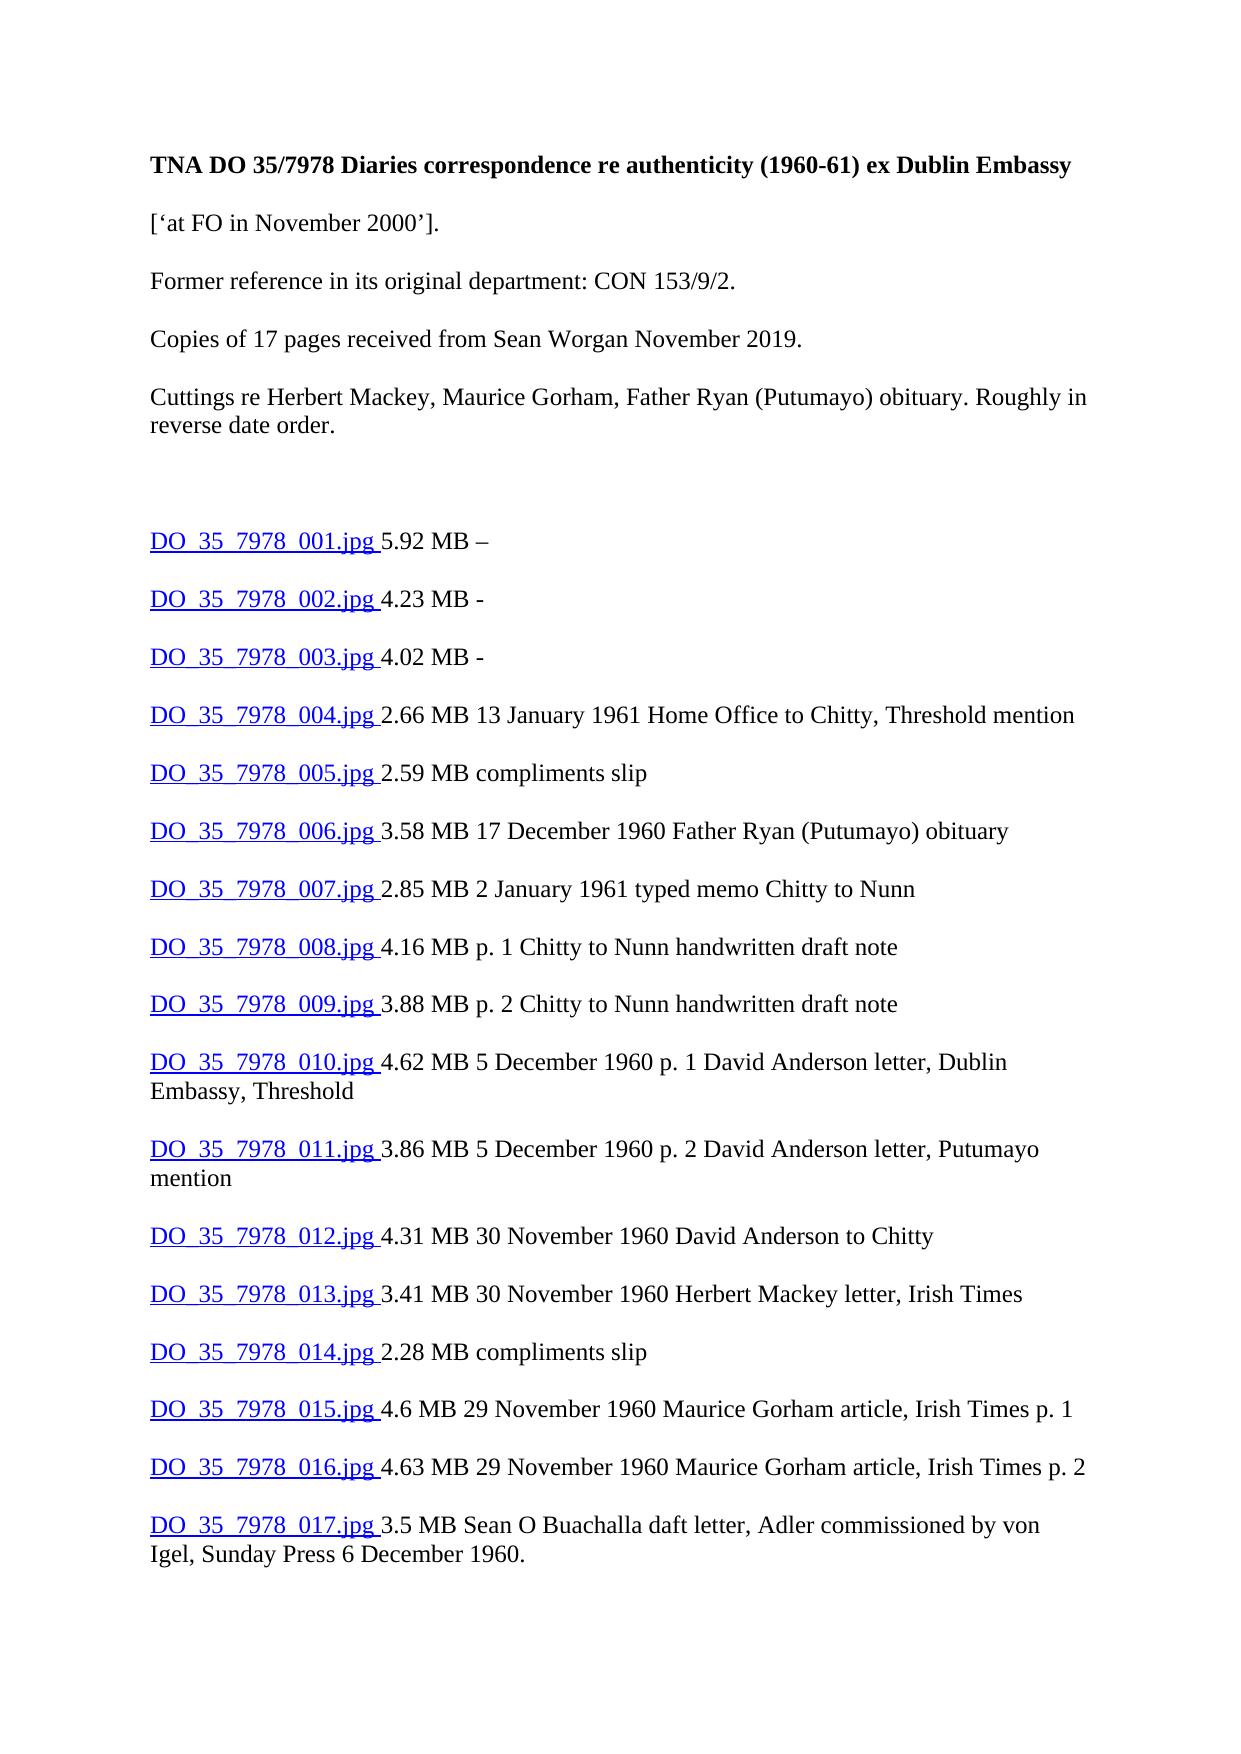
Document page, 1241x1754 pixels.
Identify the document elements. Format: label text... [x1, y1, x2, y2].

text DO_35_7978_014.jpg 2.28 MB compliments slip [150, 1337, 1090, 1365]
text TNA DO 35/7978 Diaries correspondence re authenticity (1960-61) ex Dublin Embassy [150, 150, 1090, 179]
text DO_35_7978_009.jpg 3.88 MB p. 2 Chitty to Nunn handwritten draft note [150, 989, 1090, 1018]
text DO_35_7978_004.jpg 2.66 MB 13 January 1961 Home Office to Chitty, Threshold mention [150, 700, 1090, 729]
text DO_35_7978_013.jpg 3.41 MB 30 November 1960 Herbert Mackey letter, Irish Times [150, 1279, 1090, 1307]
text DO_35_7978_007.jpg 2.85 MB 2 January 1961 typed memo Chitty to Nunn [150, 874, 1090, 902]
text DO_35_7978_012.jpg 4.31 MB 30 November 1960 David Anderson to Chitty [150, 1221, 1090, 1249]
text Copies of 17 pages received from Sean Worgan November 2019. [150, 324, 1090, 352]
text DO_35_7978_017.jpg 3.5 MB Sean O Buachalla daft letter, Adler commissioned by von Igel, Sunday Press 6 December 1960. [150, 1510, 1090, 1568]
text DO_35_7978_003.jpg 4.02 MB - [150, 642, 1090, 671]
text DO_35_7978_010.jpg 4.62 MB 5 December 1960 p. 1 David Anderson letter, Dublin Embassy, Threshold [150, 1047, 1090, 1105]
text DO_35_7978_005.jpg 2.59 MB compliments slip [150, 758, 1090, 787]
text Former reference in its original department: CON 153/9/2. [150, 266, 1090, 294]
text DO_35_7978_016.jpg 4.63 MB 29 November 1960 Maurice Gorham article, Irish Times p. 2 [150, 1452, 1090, 1481]
text DO_35_7978_006.jpg 3.58 MB 17 December 1960 Father Ryan (Putumayo) obituary [150, 816, 1090, 844]
text Cuttings re Herbert Mackey, Maurice Gorham, Father Ryan (Putumayo) obituary. Roughly in reverse date order. [150, 382, 1090, 439]
text DO_35_7978_008.jpg 4.16 MB p. 1 Chitty to Nunn handwritten draft note [150, 932, 1090, 960]
text DO_35_7978_015.jpg 4.6 MB 29 November 1960 Maurice Gorham article, Irish Times p. 1 [150, 1394, 1090, 1423]
text DO_35_7978_011.jpg 3.86 MB 5 December 1960 p. 2 David Anderson letter, Putumayo mention [150, 1134, 1090, 1192]
text DO_35_7978_002.jpg 4.23 MB - [150, 584, 1090, 613]
text [‘at FO in November 2000’]. [150, 208, 1090, 237]
text DO_35_7978_001.jpg 5.92 MB – [150, 526, 1090, 555]
